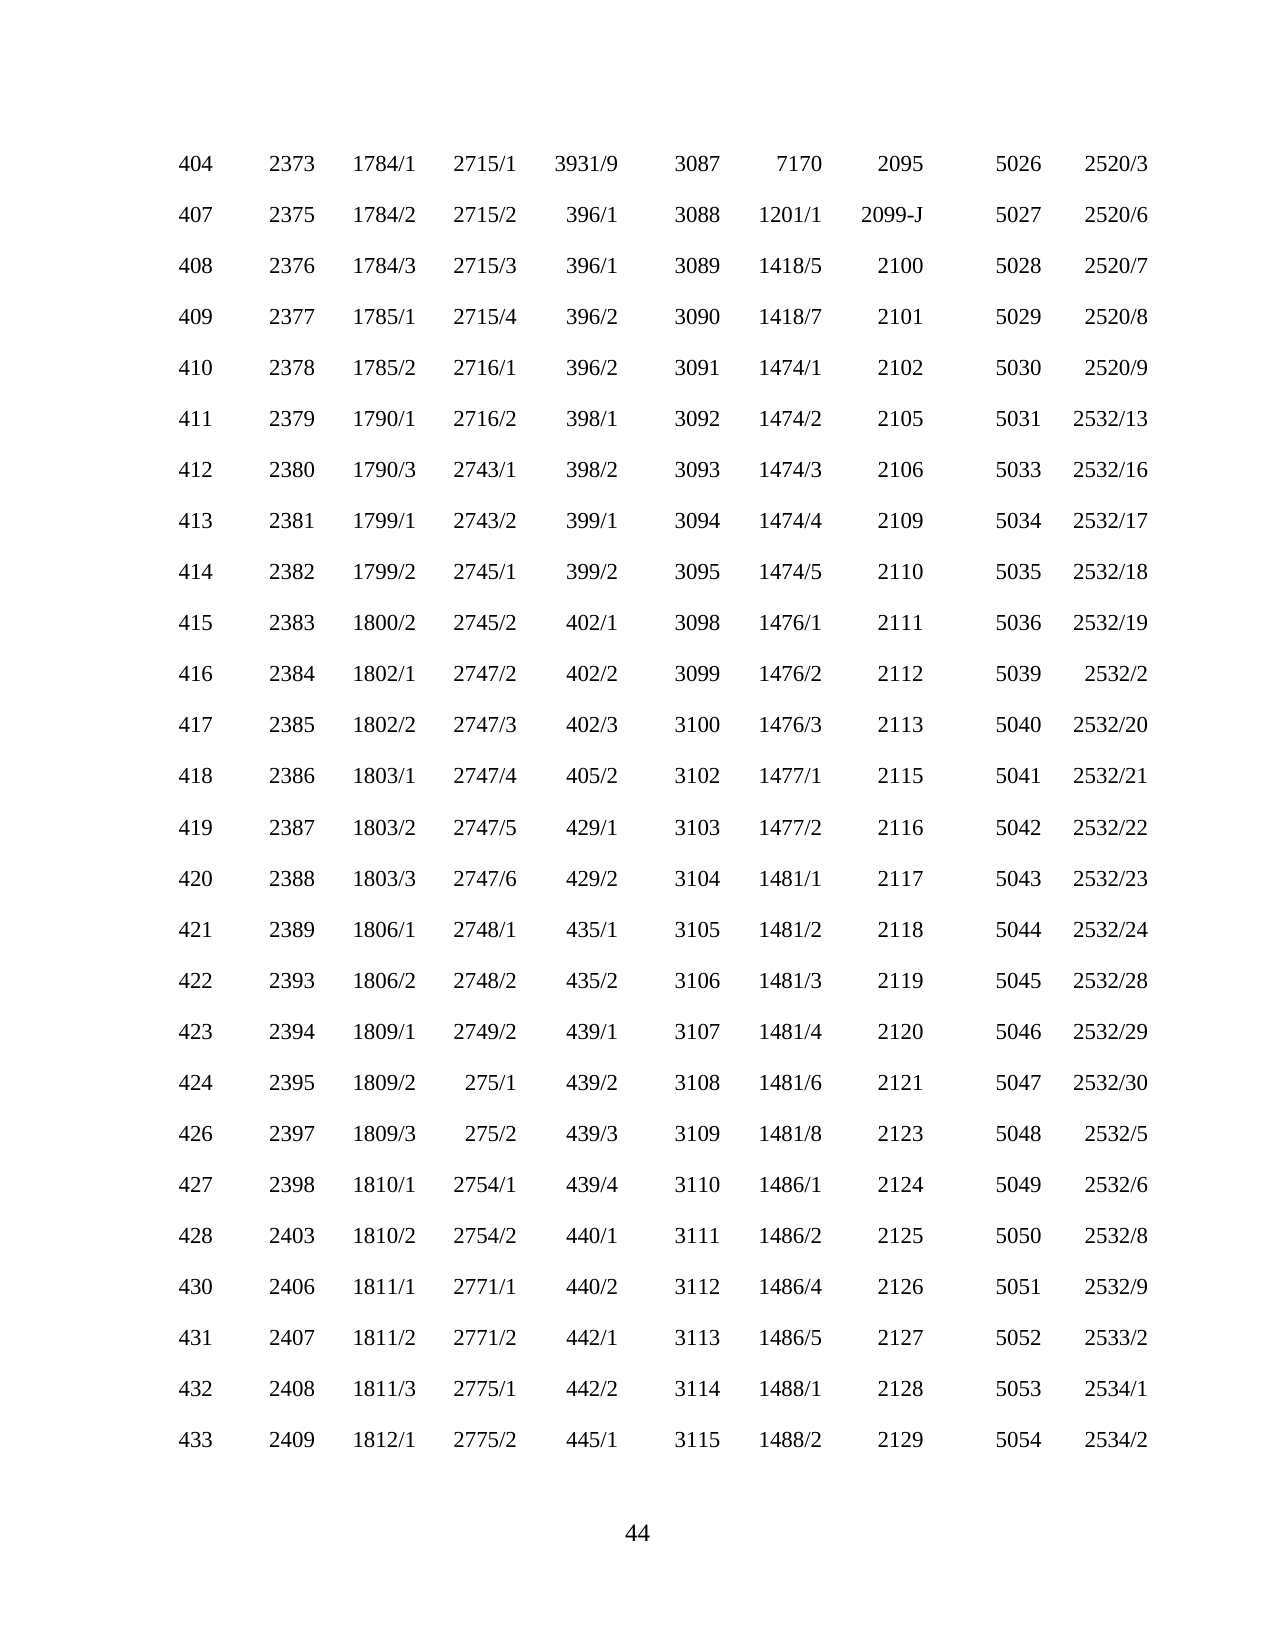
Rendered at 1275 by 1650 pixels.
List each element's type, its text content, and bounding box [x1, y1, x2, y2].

table_cell 424 [116, 1069, 224, 1120]
table_cell 1486/1 [731, 1171, 833, 1222]
table_cell 399/2 [528, 558, 629, 609]
table_cell 5043 [934, 865, 1052, 916]
table_cell 2745/2 [427, 609, 528, 660]
table_cell 1418/7 [731, 303, 833, 354]
table_cell 2128 [833, 1375, 934, 1426]
table_cell 2111 [833, 609, 934, 660]
table_cell 2383 [224, 609, 326, 660]
table_cell 1803/3 [326, 865, 427, 916]
table_cell 3104 [629, 865, 731, 916]
table_cell 5041 [934, 763, 1052, 813]
table_cell 2532/2 [1052, 660, 1159, 711]
table_cell 440/1 [528, 1222, 629, 1273]
table_cell 2715/3 [427, 252, 528, 303]
table_cell 402/1 [528, 609, 629, 660]
table_cell 404 [116, 150, 224, 201]
table_cell 1802/2 [326, 711, 427, 762]
table_cell 2532/22 [1052, 814, 1159, 864]
table_cell 5030 [934, 354, 1052, 405]
table_cell 418 [116, 763, 224, 813]
table_cell 2754/1 [427, 1171, 528, 1222]
table_cell 3094 [629, 507, 731, 558]
table_cell 2387 [224, 814, 326, 864]
table_cell 1474/4 [731, 507, 833, 558]
table_cell 1811/2 [326, 1324, 427, 1375]
table_cell 3093 [629, 456, 731, 507]
table_cell 439/4 [528, 1171, 629, 1222]
table_cell 2095 [833, 150, 934, 201]
table_cell 432 [116, 1375, 224, 1426]
table_cell 5040 [934, 711, 1052, 762]
table_cell 2403 [224, 1222, 326, 1273]
table_cell 1481/3 [731, 967, 833, 1018]
table_cell 442/2 [528, 1375, 629, 1426]
table_cell 2716/1 [427, 354, 528, 405]
table_cell 435/1 [528, 916, 629, 967]
table_cell 5048 [934, 1120, 1052, 1171]
table_cell 2754/2 [427, 1222, 528, 1273]
table_cell 3098 [629, 609, 731, 660]
table_cell 2377 [224, 303, 326, 354]
table_cell 2532/17 [1052, 507, 1159, 558]
table_cell 1784/3 [326, 252, 427, 303]
table_cell 1790/3 [326, 456, 427, 507]
table_cell 5051 [934, 1273, 1052, 1324]
table_cell 2380 [224, 456, 326, 507]
table_cell 2743/1 [427, 456, 528, 507]
table_cell 1809/1 [326, 1018, 427, 1069]
table_cell 1201/1 [731, 201, 833, 252]
table_cell 417 [116, 711, 224, 762]
table_cell 414 [116, 558, 224, 609]
table_cell 435/2 [528, 967, 629, 1018]
table_cell 1481/4 [731, 1018, 833, 1069]
table_cell 445/1 [528, 1426, 629, 1477]
table_cell 2121 [833, 1069, 934, 1120]
table_cell 410 [116, 354, 224, 405]
table_cell 3107 [629, 1018, 731, 1069]
table_cell 2119 [833, 967, 934, 1018]
table_cell 275/2 [427, 1120, 528, 1171]
table_cell 1477/1 [731, 763, 833, 813]
table_cell 3089 [629, 252, 731, 303]
table_cell 2407 [224, 1324, 326, 1375]
table_cell 427 [116, 1171, 224, 1222]
table_cell 396/2 [528, 354, 629, 405]
table_cell 1812/1 [326, 1426, 427, 1477]
table_cell 402/3 [528, 711, 629, 762]
table_cell 1810/1 [326, 1171, 427, 1222]
table_cell 5049 [934, 1171, 1052, 1222]
table_cell 1476/2 [731, 660, 833, 711]
table_cell 2520/9 [1052, 354, 1159, 405]
table_cell 2520/3 [1052, 150, 1159, 201]
table_cell 407 [116, 201, 224, 252]
table_cell 2113 [833, 711, 934, 762]
table_cell 2771/2 [427, 1324, 528, 1375]
table_cell 1474/1 [731, 354, 833, 405]
table_cell 3087 [629, 150, 731, 201]
table_cell 2382 [224, 558, 326, 609]
table_cell 399/1 [528, 507, 629, 558]
table_cell 2106 [833, 456, 934, 507]
table_cell 3100 [629, 711, 731, 762]
table_cell 2129 [833, 1426, 934, 1477]
table_cell 442/1 [528, 1324, 629, 1375]
table_cell 1486/4 [731, 1273, 833, 1324]
table_cell 5045 [934, 967, 1052, 1018]
table_cell 1790/1 [326, 405, 427, 456]
table_cell 2775/2 [427, 1426, 528, 1477]
table_cell 2749/2 [427, 1018, 528, 1069]
table_cell 2747/3 [427, 711, 528, 762]
table_cell 2745/1 [427, 558, 528, 609]
table_cell 2389 [224, 916, 326, 967]
table_cell 1809/2 [326, 1069, 427, 1120]
table_cell 1481/2 [731, 916, 833, 967]
table_cell 2532/29 [1052, 1018, 1159, 1069]
table_cell 2115 [833, 763, 934, 813]
table_cell 2100 [833, 252, 934, 303]
table_cell 2109 [833, 507, 934, 558]
table_cell 420 [116, 865, 224, 916]
table_cell 1811/1 [326, 1273, 427, 1324]
table_cell 2715/1 [427, 150, 528, 201]
table_cell 275/1 [427, 1069, 528, 1120]
table_cell 416 [116, 660, 224, 711]
table_cell 2110 [833, 558, 934, 609]
table_cell 2118 [833, 916, 934, 967]
table_cell 3109 [629, 1120, 731, 1171]
table_cell 3090 [629, 303, 731, 354]
table_cell 1806/1 [326, 916, 427, 967]
table_cell 5033 [934, 456, 1052, 507]
table_cell 1803/1 [326, 763, 427, 813]
table_cell 415 [116, 609, 224, 660]
table_cell 5028 [934, 252, 1052, 303]
table_cell 5054 [934, 1426, 1052, 1477]
table_cell 2532/5 [1052, 1120, 1159, 1171]
table_cell 2532/21 [1052, 763, 1159, 813]
table_cell 2105 [833, 405, 934, 456]
table_cell 440/2 [528, 1273, 629, 1324]
table_cell 428 [116, 1222, 224, 1273]
table_cell 3106 [629, 967, 731, 1018]
table_cell 1474/3 [731, 456, 833, 507]
table_cell 2771/1 [427, 1273, 528, 1324]
table_cell 5027 [934, 201, 1052, 252]
table_cell 2378 [224, 354, 326, 405]
table_cell 1418/5 [731, 252, 833, 303]
table_cell 5044 [934, 916, 1052, 967]
table_cell 422 [116, 967, 224, 1018]
table_cell 3112 [629, 1273, 731, 1324]
table_cell 2384 [224, 660, 326, 711]
table_cell 5026 [934, 150, 1052, 201]
table_cell 423 [116, 1018, 224, 1069]
table_cell 439/3 [528, 1120, 629, 1171]
table_cell 1803/2 [326, 814, 427, 864]
table_cell 2397 [224, 1120, 326, 1171]
table_cell 1474/5 [731, 558, 833, 609]
table_cell 2532/6 [1052, 1171, 1159, 1222]
table_cell 3102 [629, 763, 731, 813]
table_cell 2123 [833, 1120, 934, 1171]
table_cell 3105 [629, 916, 731, 967]
table_cell 2532/20 [1052, 711, 1159, 762]
table_cell 2532/16 [1052, 456, 1159, 507]
table_cell 2373 [224, 150, 326, 201]
table_cell 2393 [224, 967, 326, 1018]
table_cell 1488/2 [731, 1426, 833, 1477]
table_cell 2743/2 [427, 507, 528, 558]
table_cell 5042 [934, 814, 1052, 864]
table_cell 2532/24 [1052, 916, 1159, 967]
table_cell 1488/1 [731, 1375, 833, 1426]
table_cell 439/2 [528, 1069, 629, 1120]
table_cell 2099-J [833, 201, 934, 252]
table_cell 2388 [224, 865, 326, 916]
table_cell 3103 [629, 814, 731, 864]
table_cell 426 [116, 1120, 224, 1171]
table_cell 430 [116, 1273, 224, 1324]
table_cell 2716/2 [427, 405, 528, 456]
table_cell 5029 [934, 303, 1052, 354]
table_cell 2775/1 [427, 1375, 528, 1426]
table_cell 3095 [629, 558, 731, 609]
table_cell 2532/19 [1052, 609, 1159, 660]
table_cell 5039 [934, 660, 1052, 711]
table_cell 408 [116, 252, 224, 303]
table_cell 2376 [224, 252, 326, 303]
table_cell 5035 [934, 558, 1052, 609]
table_cell 2385 [224, 711, 326, 762]
table_cell 5053 [934, 1375, 1052, 1426]
table_cell 398/1 [528, 405, 629, 456]
table_cell 402/2 [528, 660, 629, 711]
table_cell 2532/9 [1052, 1273, 1159, 1324]
table_cell 433 [116, 1426, 224, 1477]
table_cell 2715/2 [427, 201, 528, 252]
table_cell 2381 [224, 507, 326, 558]
table_cell 2520/7 [1052, 252, 1159, 303]
table_cell 1486/5 [731, 1324, 833, 1375]
table_cell 2408 [224, 1375, 326, 1426]
table_cell 2520/6 [1052, 201, 1159, 252]
table_cell 3115 [629, 1426, 731, 1477]
table_cell 405/2 [528, 763, 629, 813]
table_cell 5052 [934, 1324, 1052, 1375]
table_cell 3092 [629, 405, 731, 456]
table_cell 5034 [934, 507, 1052, 558]
table_cell 3110 [629, 1171, 731, 1222]
table_cell 2398 [224, 1171, 326, 1222]
table_cell 1810/2 [326, 1222, 427, 1273]
table_cell 3931/9 [528, 150, 629, 201]
table_cell 3108 [629, 1069, 731, 1120]
table_cell 1806/2 [326, 967, 427, 1018]
table_cell 2532/8 [1052, 1222, 1159, 1273]
table_cell 2532/30 [1052, 1069, 1159, 1120]
table_cell 2112 [833, 660, 934, 711]
table_cell 2386 [224, 763, 326, 813]
table_cell 421 [116, 916, 224, 967]
table_cell 396/1 [528, 252, 629, 303]
table_cell 431 [116, 1324, 224, 1375]
table_cell 2394 [224, 1018, 326, 1069]
table_cell 2406 [224, 1273, 326, 1324]
table_cell 409 [116, 303, 224, 354]
table_cell 1481/8 [731, 1120, 833, 1171]
table_cell 396/2 [528, 303, 629, 354]
table_cell 439/1 [528, 1018, 629, 1069]
table_cell 2532/13 [1052, 405, 1159, 456]
table_cell 2120 [833, 1018, 934, 1069]
table_cell 2532/28 [1052, 967, 1159, 1018]
table_cell 5031 [934, 405, 1052, 456]
table_cell 2520/8 [1052, 303, 1159, 354]
table_cell 3113 [629, 1324, 731, 1375]
table_cell 2747/4 [427, 763, 528, 813]
table_cell 2375 [224, 201, 326, 252]
table_cell 5046 [934, 1018, 1052, 1069]
table_cell 1799/1 [326, 507, 427, 558]
table_cell 1809/3 [326, 1120, 427, 1171]
table_cell 2409 [224, 1426, 326, 1477]
table_cell 1785/2 [326, 354, 427, 405]
table_cell 2534/2 [1052, 1426, 1159, 1477]
table_cell 3091 [629, 354, 731, 405]
table_cell 413 [116, 507, 224, 558]
table_cell 1476/3 [731, 711, 833, 762]
table_cell 3111 [629, 1222, 731, 1273]
table_cell 1474/2 [731, 405, 833, 456]
table_cell 2126 [833, 1273, 934, 1324]
table_cell 2379 [224, 405, 326, 456]
table_cell 1477/2 [731, 814, 833, 864]
table_cell 3088 [629, 201, 731, 252]
table_cell 1811/3 [326, 1375, 427, 1426]
table_cell 2116 [833, 814, 934, 864]
table_cell 1802/1 [326, 660, 427, 711]
table_cell 3099 [629, 660, 731, 711]
table_cell 2748/1 [427, 916, 528, 967]
table_cell 1800/2 [326, 609, 427, 660]
table_cell 2532/18 [1052, 558, 1159, 609]
table_cell 1785/1 [326, 303, 427, 354]
table_cell 3114 [629, 1375, 731, 1426]
table_cell 411 [116, 405, 224, 456]
table_cell 429/2 [528, 865, 629, 916]
table_cell 429/1 [528, 814, 629, 864]
table_cell 2124 [833, 1171, 934, 1222]
table_cell 1799/2 [326, 558, 427, 609]
table_cell 412 [116, 456, 224, 507]
table_cell 1481/6 [731, 1069, 833, 1120]
table_cell 2715/4 [427, 303, 528, 354]
table_cell 2533/2 [1052, 1324, 1159, 1375]
table_cell 5050 [934, 1222, 1052, 1273]
table_cell 7170 [731, 150, 833, 201]
table_cell 2747/6 [427, 865, 528, 916]
table_cell 2101 [833, 303, 934, 354]
table_cell 2125 [833, 1222, 934, 1273]
table_cell 419 [116, 814, 224, 864]
table_cell 1481/1 [731, 865, 833, 916]
table_cell 398/2 [528, 456, 629, 507]
table_cell 1784/2 [326, 201, 427, 252]
table_cell 2127 [833, 1324, 934, 1375]
table_cell 2534/1 [1052, 1375, 1159, 1426]
table_cell 396/1 [528, 201, 629, 252]
table_cell 1476/1 [731, 609, 833, 660]
table_cell 2747/2 [427, 660, 528, 711]
table_cell 2117 [833, 865, 934, 916]
table_cell 2395 [224, 1069, 326, 1120]
table_cell 1486/2 [731, 1222, 833, 1273]
table_cell 1784/1 [326, 150, 427, 201]
table_cell 5036 [934, 609, 1052, 660]
table_cell 2102 [833, 354, 934, 405]
table_cell 5047 [934, 1069, 1052, 1120]
table_cell 2747/5 [427, 814, 528, 864]
table_cell 2532/23 [1052, 865, 1159, 916]
table_cell 2748/2 [427, 967, 528, 1018]
